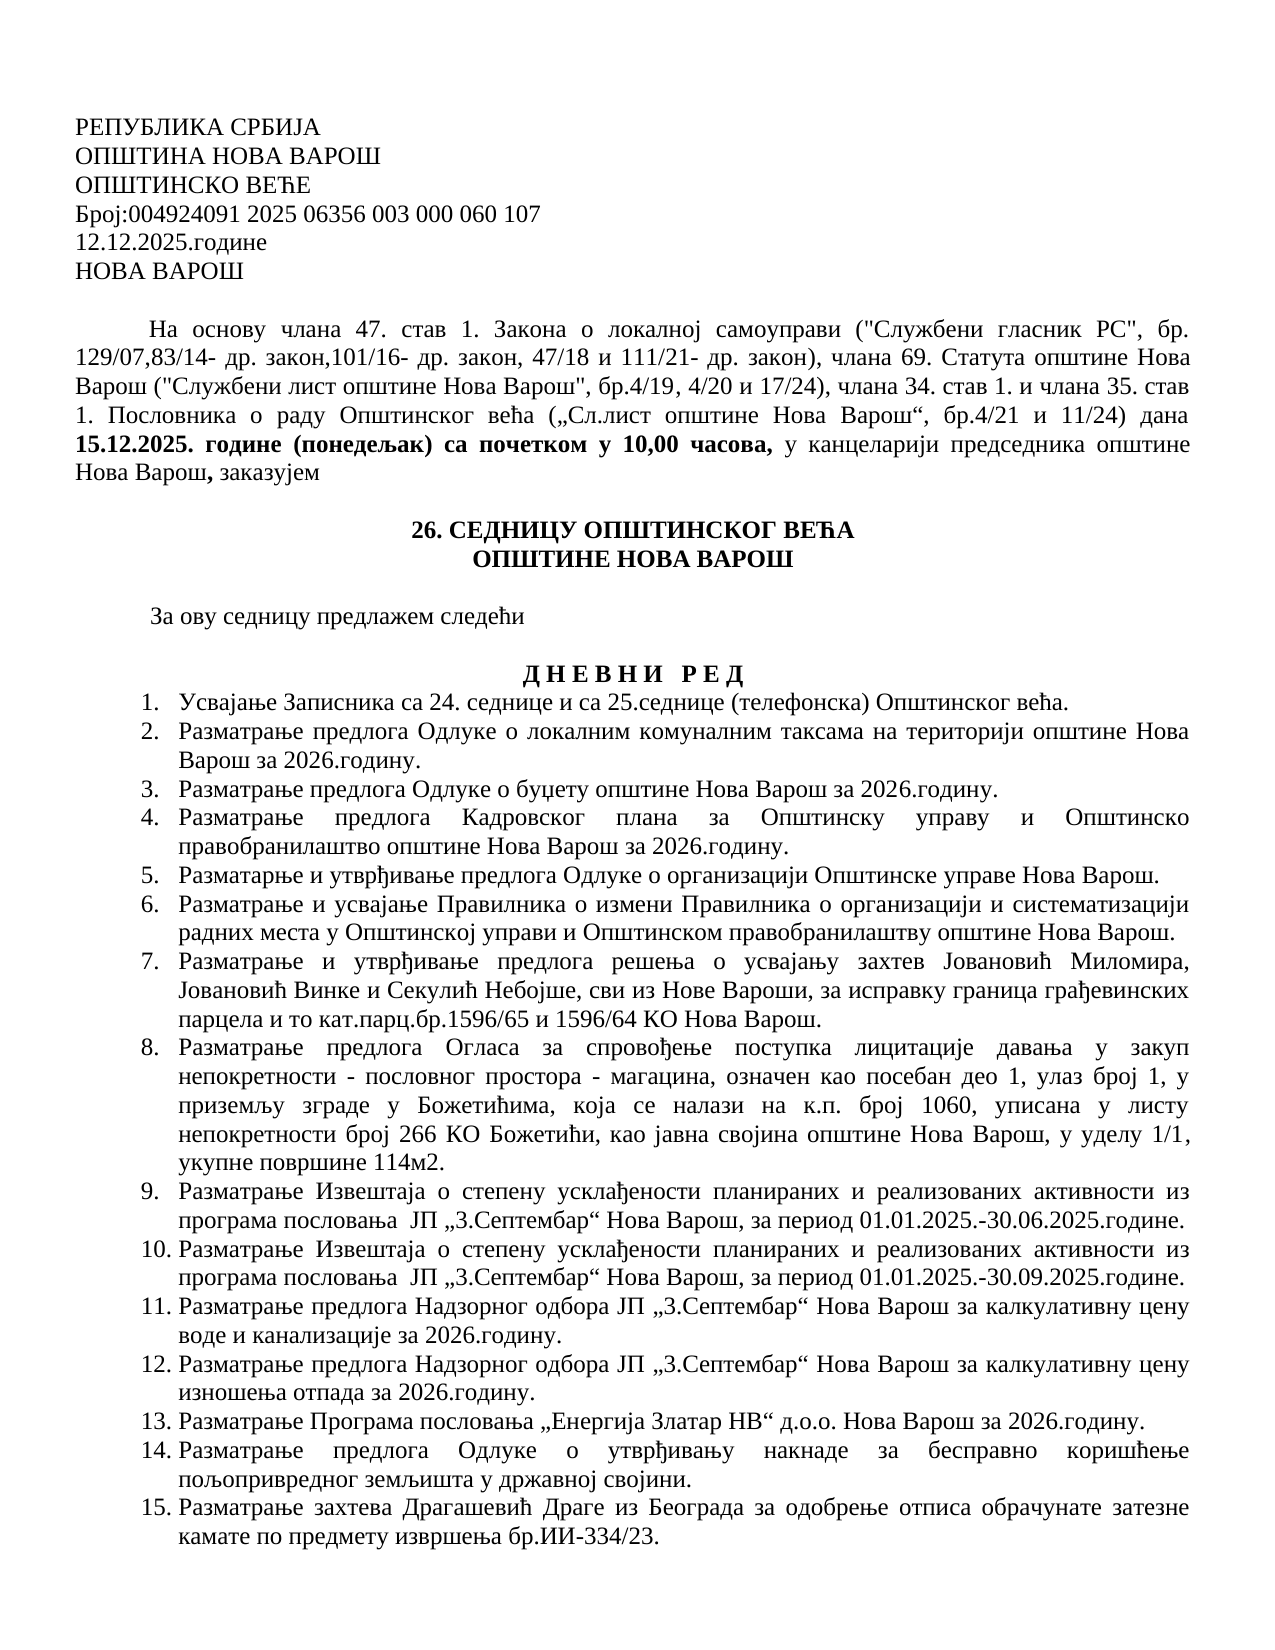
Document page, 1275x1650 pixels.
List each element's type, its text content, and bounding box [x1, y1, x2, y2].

text РЕПУБЛИКА СРБИЈА [75, 112, 1191, 141]
list Разматрање Извештаја о степену усклађености планираних и реализованих активности из програма пословања ЈП „3.Септембар“ Нова Варош, за период 01.01.2025.-30.06.2025.године. [141, 1176, 1191, 1234]
text НОВА ВАРОШ [75, 256, 1191, 285]
list Разматрање предлога Одлуке о локалним комуналним таксама на територији општине Нова Варош за 2026.годину. [141, 716, 1191, 774]
list Разматрање предлога Огласа за спровођење поступка лицитације давања у закуп непокретности - пословног простора - магацина, означен као посебан део 1, улаз број 1, у приземљу зграде у Божетићима, која се налази на к.п. број 1060, уписана у листу непокретности број 266 КО Божетићи, као јавна својина општине Нова Варош, у уделу 1/1, укупне површине 114м2. [141, 1032, 1191, 1176]
text За ову седницу предлажем следећи [75, 601, 1191, 630]
list Разматрање захтева Драгашевић Драге из Београда за одобрење отписа обрачунате затезне камате по предмету извршења бр.ИИ-334/23. [141, 1492, 1191, 1550]
text 12.12.2025.године [75, 227, 1191, 256]
list Разматрање предлога Надзорног одбора ЈП „3.Септембар“ Нова Варош за калкулативну цену воде и канализације за 2026.годину. [141, 1291, 1191, 1349]
list Разматрање предлога Кадровског плана за Општинску управу и Општинско правобранилаштво општине Нова Варош за 2026.годину. [141, 802, 1191, 860]
list Разматрање Извештаја о степену усклађености планираних и реализованих активности из програма пословања ЈП „3.Септембар“ Нова Варош, за период 01.01.2025.-30.09.2025.године. [141, 1234, 1191, 1291]
list Разматрање и усвајање Правилника о измени Правилника о организацији и систематизацији радних места у Општинској управи и Општинском правобранилаштву општине Нова Варош. [141, 889, 1191, 946]
text ОПШТИНЕ НОВА ВАРОШ [75, 544, 1191, 572]
list Разматрање предлога Надзорног одбора ЈП „3.Септембар“ Нова Варош за калкулативну цену изношења отпада за 2026.годину. [141, 1349, 1191, 1406]
text ОПШТИНСКО ВЕЋЕ [75, 170, 1191, 199]
list Разматрање предлога Одлуке о утврђивању накнаде за бесправно коришћење пољопривредног земљишта у државној својини. [141, 1435, 1191, 1492]
text ОПШТИНА НОВА ВАРОШ [75, 141, 1191, 170]
text 26. СЕДНИЦУ ОПШТИНСКОГ ВЕЋА [75, 515, 1191, 544]
text На основу члана 47. став 1. Закона о локалној самоуправи ("Службени гласник РС", бр. 129/07,83/14- др. закон,101/16- др. закон, 47/18 и 111/21- др. закон), члана 69. Статута општине Нова Варош ("Службени лист општине Нова Варош", бр.4/19, 4/20 и 17/24), члана 34. став 1. и члана 35. став 1. Пословника о раду Општинског већа („Сл.лист општине Нова Варош“, бр.4/21 и 11/24) дана 15.12.2025. године (понедељак) са почетком у 10,00 часова, у канцеларији председника општине Нова Варош, заказујем [75, 314, 1191, 486]
list Разматрање и утврђивање предлога решења о усвајању захтев Јовановић Миломира, Јовановић Винке и Секулић Небојше, сви из Нове Вароши, за исправку граница грађевинских парцела и то кат.парц.бр.1596/65 и 1596/64 КО Нова Варош. [141, 946, 1191, 1032]
list Разматрање предлога Одлуке о буџету општине Нова Варош за 2026.годину. [141, 774, 1191, 802]
list Разматарње и утврђивање предлога Одлуке о организацији Општинске управе Нова Варош. [141, 860, 1191, 889]
text Број:004924091 2025 06356 003 000 060 107 [75, 199, 1191, 227]
list Усвајање Записника са 24. седнице и са 25.седнице (телефонска) Општинског већа. [141, 687, 1191, 716]
text Д Н Е В Н И Р Е Д [75, 659, 1191, 687]
list Разматрање Програма пословања „Енергија Златар НВ“ д.о.о. Нова Варош за 2026.годину. [141, 1406, 1191, 1435]
